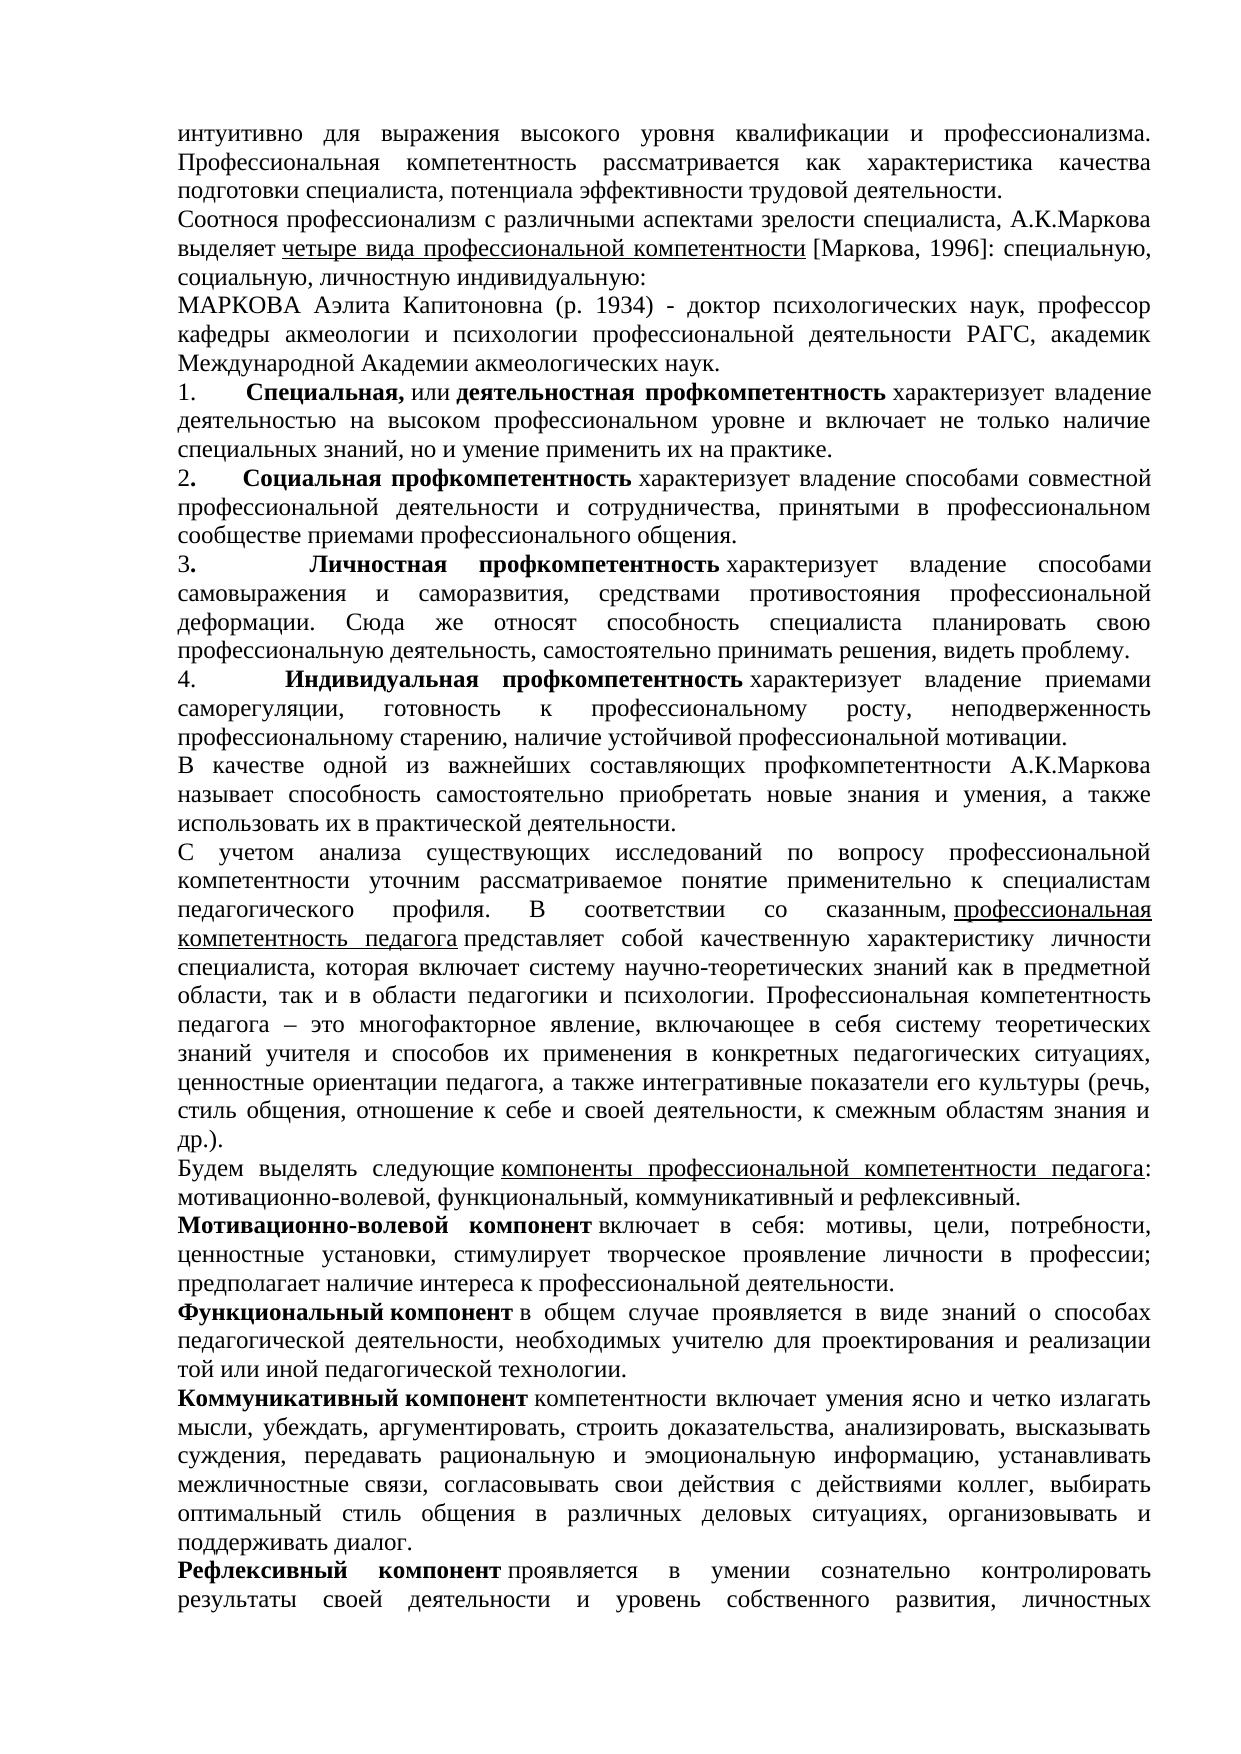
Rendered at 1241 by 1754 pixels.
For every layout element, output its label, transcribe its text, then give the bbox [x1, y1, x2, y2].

text Будем выделять следующие компоненты профессиональной компетентности педагога: мотивационно-волевой, функциональный, коммуникативный и рефлексивный. [177, 1153, 1152, 1211]
text Коммуникативный компонент компетентности включает умения ясно и четко излагать мысли, убеждать, аргументировать, строить доказательства, анализировать, высказывать суждения, передавать рациональную и эмоциональную информацию, устанавливать межличностные связи, согласовывать свои действия с действиями коллег, выбирать оптимальный стиль общения в различных деловых ситуациях, организовывать и поддерживать диалог. [177, 1383, 1152, 1556]
text В качестве одной из важнейших составляющих профкомпетентности А.К.Маркова называет способность самостоятельно приобретать новые знания и умения, а также использовать их в практической деятельности. [177, 751, 1152, 837]
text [177, 118, 1152, 204]
text 1. Специальная, или деятельностная профкомпетентность характеризует владение деятельностью на высоком профессиональном уровне и включает не только наличие специальных знаний, но и умение применить их на практике. [177, 377, 1152, 463]
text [177, 1556, 1152, 1613]
text С учетом анализа существующих исследований по вопросу профессиональной компетентности уточним рассматриваемое понятие применительно к специалистам педагогического профиля. В соответствии со сказанным, профессиональная компетентность педагога представляет собой качественную характеристику личности специалиста, которая включает систему научно-теоретических знаний как в предметной области, так и в области педагогики и психологии. Профессиональная компетентность педагога – это многофакторное явление, включающее в себя систему теоретических знаний учителя и способов их применения в конкретных педагогических ситуациях, ценностные ориентации педагога, а также интегративные показатели его культуры (речь, стиль общения, отношение к себе и своей деятельности, к смежным областям знания и др.). [177, 837, 1152, 1153]
text Функциональный компонент в общем случае проявляется в виде знаний о способах педагогической деятельности, необходимых учителю для проектирования и реализации той или иной педагогической технологии. [177, 1297, 1152, 1383]
text Мотивационно-волевой компонент включает в себя: мотивы, цели, потребности, ценностные установки, стимулирует творческое проявление личности в профессии; предполагает наличие интереса к профессиональной деятельности. [177, 1211, 1152, 1297]
text Соотнося профессионализм с различными аспектами зрелости специалиста, А.К.Маркова выделяет четыре вида профессиональной компетентности [Маркова, 1996]: специальную, социальную, личностную индивидуальную: [177, 204, 1152, 291]
text 3. Личностная профкомпетентность характеризует владение способами самовыражения и саморазвития, средствами противостояния профессиональной деформации. Сюда же относят способность специалиста планировать свою профессиональную деятельность, самостоятельно принимать решения, видеть проблему. [177, 549, 1152, 664]
text МАРКОВА Аэлита Капитоновна (р. 1934) - доктор психологических наук, профессор кафедры акмеологии и психологии профессиональной деятельности РАГС, академик Международной Академии акмеологических наук. [177, 291, 1152, 377]
text 4. Индивидуальная профкомпетентность характеризует владение приемами саморегуляции, готовность к профессиональному росту, неподверженность профессиональному старению, наличие устойчивой профессиональной мотивации. [177, 664, 1152, 751]
text 2. Социальная профкомпетентность характеризует владение способами совместной профессиональной деятельности и сотрудничества, принятыми в профессиональном сообществе приемами профессионального общения. [177, 463, 1152, 549]
